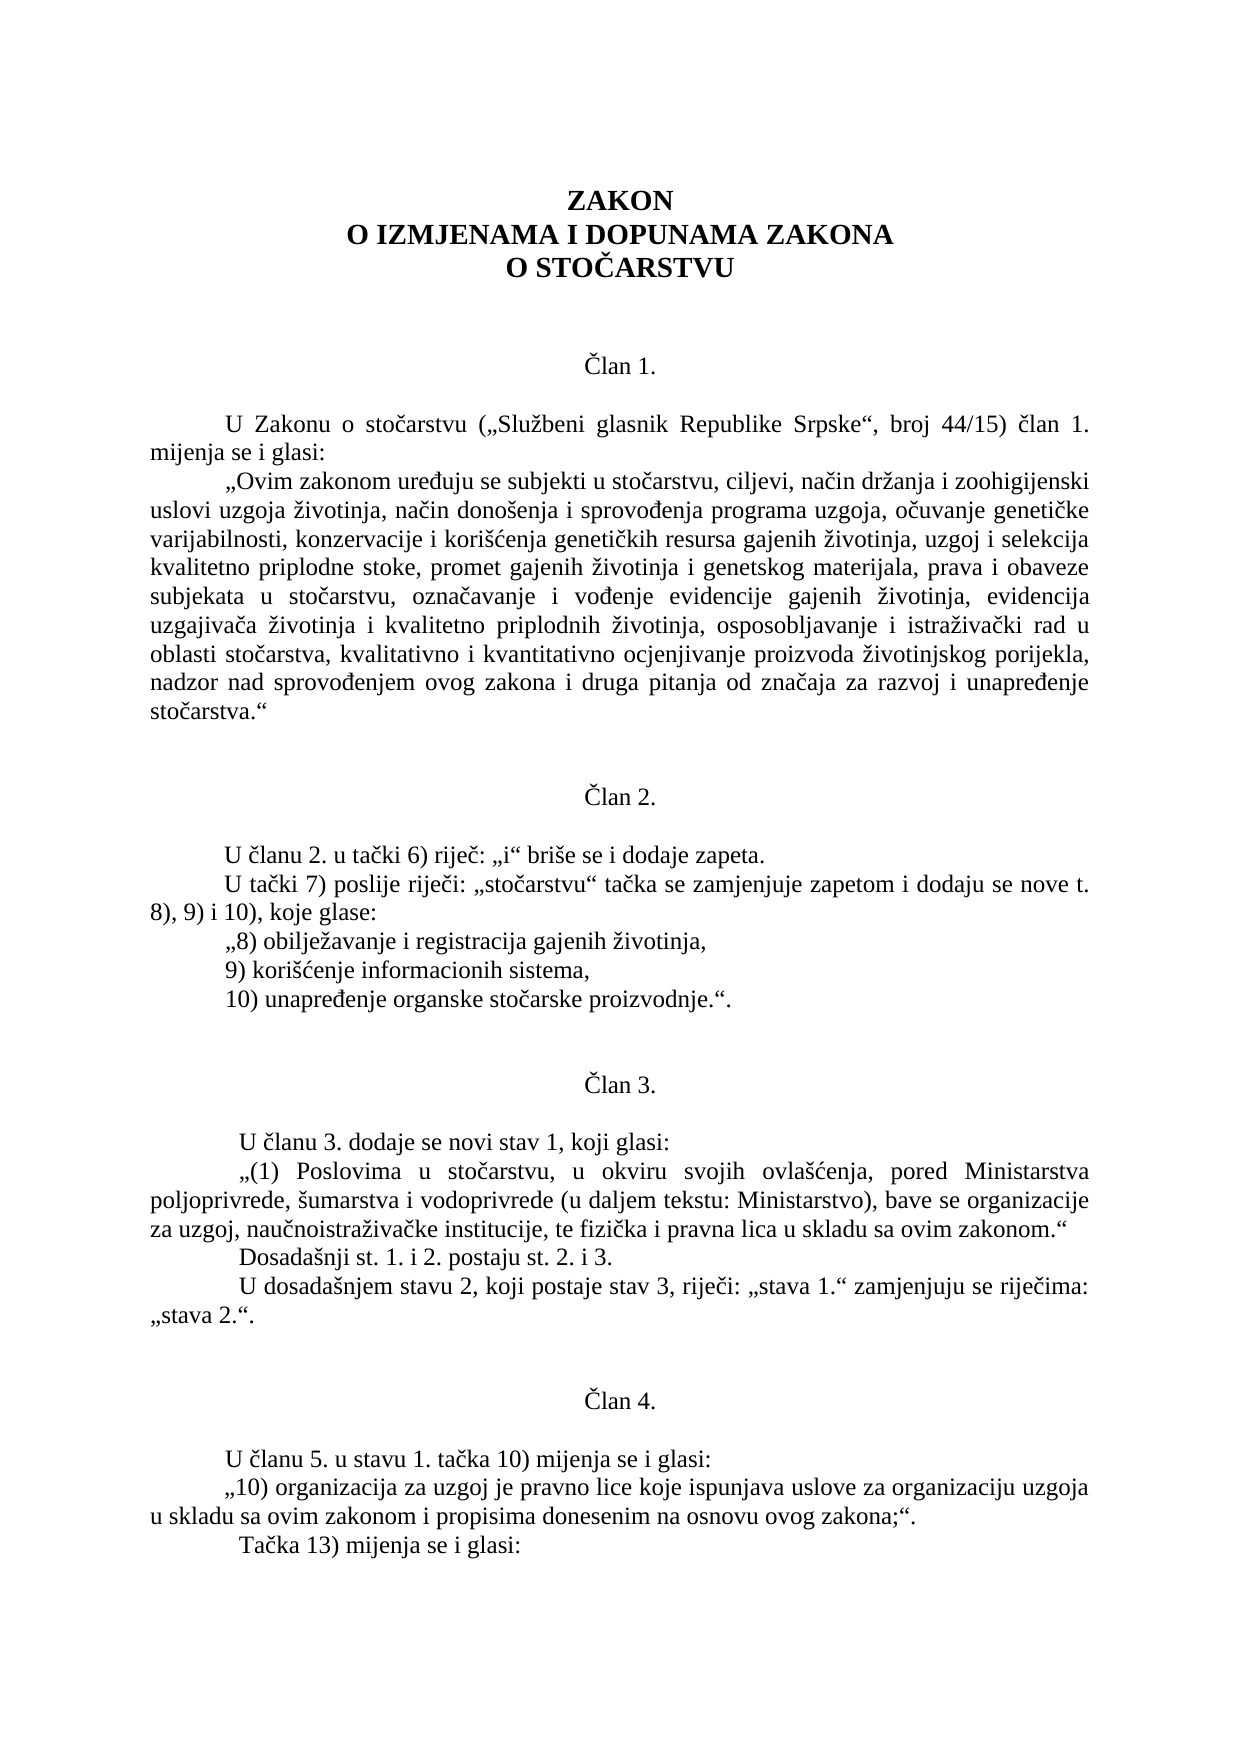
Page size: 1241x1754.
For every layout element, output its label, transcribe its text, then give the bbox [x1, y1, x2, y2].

text Član 2. [150, 782, 1090, 811]
text „Ovim zakonom uređuju se subjekti u stočarstvu, ciljevi, način držanja i zoohigijenski uslovi uzgoja životinja, način donošenja i sprovođenja programa uzgoja, očuvanje genetičke varijabilnosti, konzervacije i korišćenja genetičkih resursa gajenih životinja, uzgoj i selekcija kvalitetno priplodne stoke, promet gajenih životinja i genetskog materijala, prava i obaveze subjekata u stočarstvu, označavanje i vođenje evidencije gajenih životinja, evidencija uzgajivača životinja i kvalitetno priplodnih životinja, osposobljavanje i istraživački rad u oblasti stočarstva, kvalitativno i kvantitativno ocjenjivanje proizvoda životinjskog porijekla, nadzor nad sprovođenjem ovog zakona i druga pitanja od značaja za razvoj i unapređenje stočarstva.“ [150, 466, 1090, 725]
text Tačka 13) mijenja se i glasi: [150, 1530, 1090, 1559]
text Član 1. [150, 351, 1090, 380]
text U dosadašnjem stavu 2, koji postaje stav 3, riječi: „stava 1.“ zamjenjuju se riječima: „stava 2.“. [150, 1271, 1090, 1329]
text U članu 3. dodaje se novi stav 1, koji glasi: [150, 1127, 1090, 1156]
text U tački 7) poslije riječi: „stočarstvu“ tačka se zamjenjuje zapetom i dodaju se nove t. 8), 9) i 10), koje glase: [150, 869, 1090, 926]
text 10) unapređenje organske stočarske proizvodnje.“. [150, 984, 1090, 1012]
text Član 3. [150, 1070, 1090, 1099]
text „(1) Poslovima u stočarstvu, u okviru svojih ovlašćenja, pored Ministarstva poljoprivrede, šumarstva i vodoprivrede (u daljem tekstu: Ministarstvo), bave se organizacije za uzgoj, naučnoistraživačke institucije, te fizička i pravna lica u skladu sa ovim zakonom.“ [150, 1156, 1090, 1242]
text U Zakonu o stočarstvu („Službeni glasnik Republike Srpske“, broj 44/15) član 1. mijenja se i glasi: [150, 409, 1090, 466]
text O IZMJENAMA I DOPUNAMA ZAKONA [150, 217, 1090, 251]
text Član 4. [150, 1386, 1090, 1415]
text „10) organizacija za uzgoj je pravno lice koje ispunjava uslove za organizaciju uzgoja u skladu sa ovim zakonom i propisima donesenim na osnovu ovog zakona;“. [150, 1472, 1090, 1530]
text U članu 2. u tački 6) riječ: „i“ briše se i dodaje zapeta. [150, 840, 1090, 869]
text „8) obilježavanje i registracija gajenih životinja, [150, 926, 1090, 955]
text O STOČARSTVU [150, 251, 1090, 284]
text U članu 5. u stavu 1. tačka 10) mijenja se i glasi: [150, 1444, 1090, 1472]
text ZAKON [150, 183, 1090, 217]
text 9) korišćenje informacionih sistema, [150, 955, 1090, 984]
text Dosadašnji st. 1. i 2. postaju st. 2. i 3. [150, 1242, 1090, 1271]
